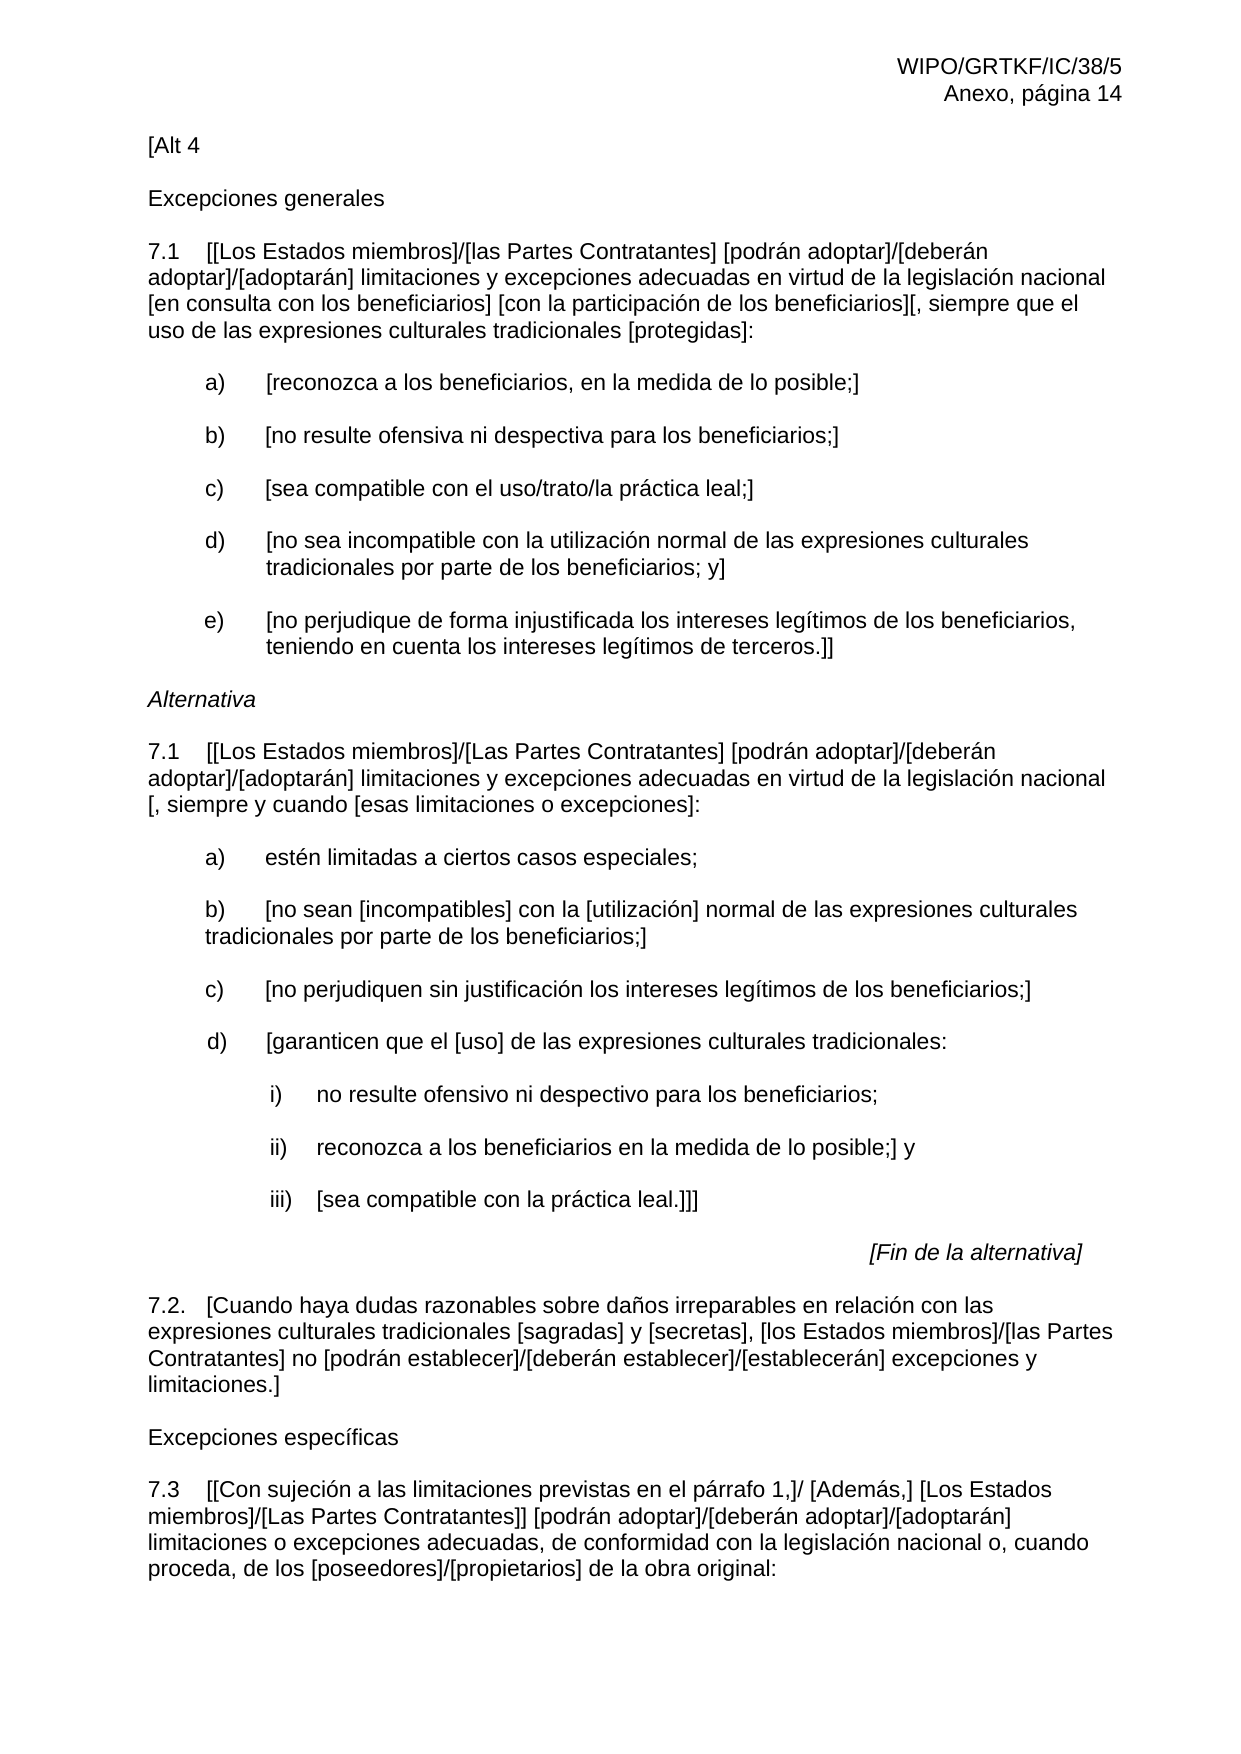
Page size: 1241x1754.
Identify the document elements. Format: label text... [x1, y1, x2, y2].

text c) [no perjudiquen sin justificación los intereses legítimos de los beneficiarios;] [205, 976, 1122, 1002]
text Excepciones generales [148, 185, 1122, 211]
text 7.2. [Cuando haya dudas razonables sobre daños irreparables en relación con las expresiones culturales tradicionales [sagradas] y [secretas], [los Estados miembros]/[las Partes Contratantes] no [podrán establecer]/[deberán establecer]/[establecerán] excepciones y limitaciones.] [148, 1292, 1122, 1397]
text 7.3 [[Con sujeción a las limitaciones previstas en el párrafo 1,]/ [Además,] [Los Estados miembros]/[Las Partes Contratantes]] [podrán adoptar]/[deberán adoptar]/[adoptarán] limitaciones o excepciones adecuadas, de conformidad con la legislación nacional o, cuando proceda, de los [poseedores]/[propietarios] de la obra original: [148, 1476, 1122, 1582]
text c) [sea compatible con el uso/trato/la práctica leal;] [205, 475, 1122, 501]
text b) [no resulte ofensiva ni despectiva para los beneficiarios;] [205, 422, 1122, 448]
text Alternativa [148, 686, 1122, 712]
text [Fin de la alternativa] [869, 1239, 1122, 1265]
text ii) reconozca a los beneficiarios en la medida de lo posible;] y [269, 1134, 1122, 1160]
text e) [no perjudique de forma injustificada los intereses legítimos de los beneficiarios, teniendo en cuenta los intereses legítimos de terceros.]] [204, 607, 1122, 659]
text 7.1 [[Los Estados miembros]/[Las Partes Contratantes] [podrán adoptar]/[deberán adoptar]/[adoptarán] limitaciones y excepciones adecuadas en virtud de la legislación nacional [, siempre y cuando [esas limitaciones o excepciones]: [148, 738, 1122, 817]
list [garanticen que el [uso] de las expresiones culturales tradicionales: [207, 1028, 1122, 1054]
list [reconozca a los beneficiarios, en la medida de lo posible;] [205, 369, 1122, 396]
text iii) [sea compatible con la práctica leal.]]] [269, 1186, 1122, 1213]
text d) [no sea incompatible con la utilización normal de las expresiones culturales tradicionales por parte de los beneficiarios; y] [205, 527, 1122, 580]
text [Alt 4 [148, 132, 1122, 158]
text i) no resulte ofensivo ni despectivo para los beneficiarios; [269, 1081, 1122, 1107]
text 7.1 [[Los Estados miembros]/[las Partes Contratantes] [podrán adoptar]/[deberán adoptar]/[adoptarán] limitaciones y excepciones adecuadas en virtud de la legislación nacional [en consulta con los beneficiarios] [con la participación de los beneficiarios][, siempre que el uso de las expresiones culturales tradicionales [protegidas]: [148, 238, 1122, 343]
text a) estén limitadas a ciertos casos especiales; [205, 844, 1122, 870]
text b) [no sean [incompatibles] con la [utilización] normal de las expresiones culturales tradicionales por parte de los beneficiarios;] [205, 896, 1122, 949]
text Excepciones específicas [148, 1423, 1122, 1450]
